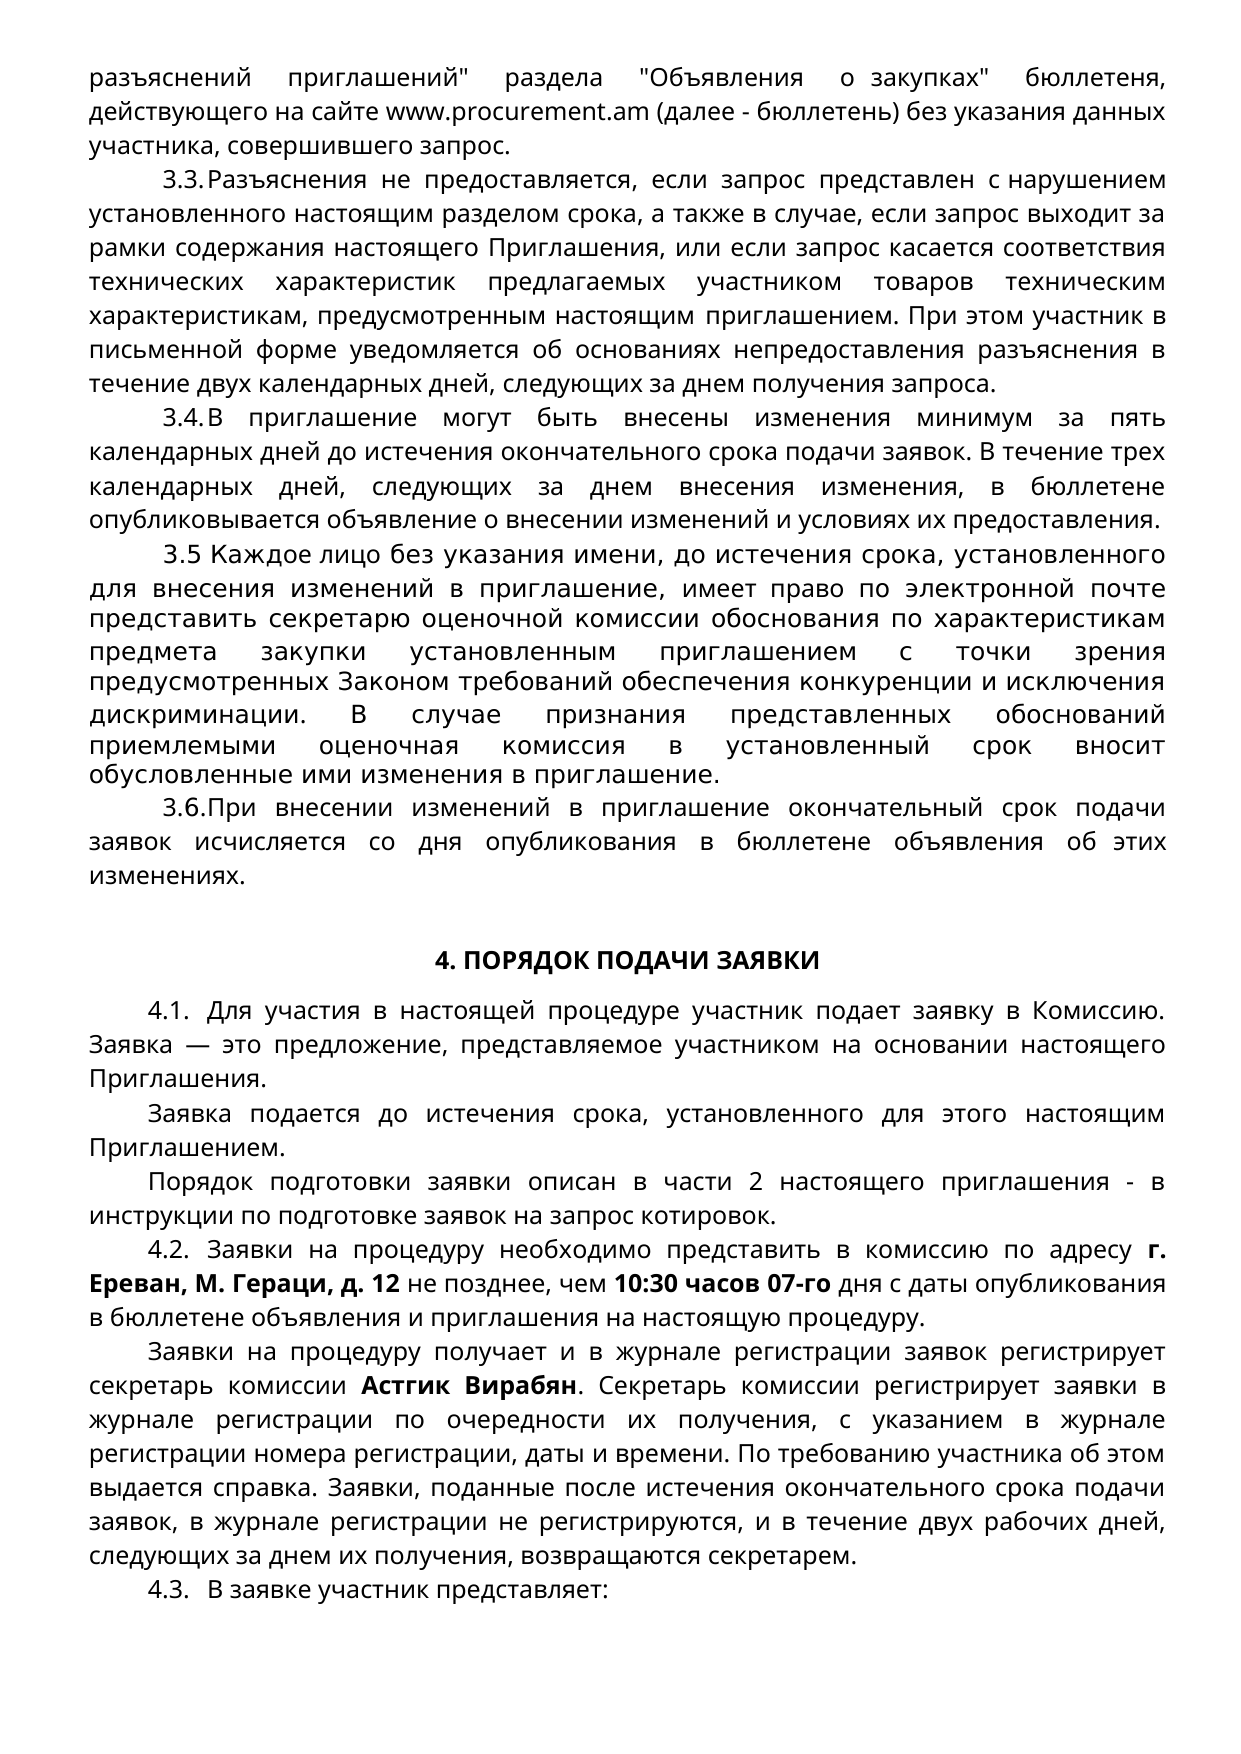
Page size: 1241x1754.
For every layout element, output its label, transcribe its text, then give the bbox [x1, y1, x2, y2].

text 4.3. В заявке участник представляет: [89, 1572, 1167, 1606]
text 4.2. Заявки на процедуру необходимо представить в комиссию по адресу г. Ереван, М. Гераци, д. 12 не позднее, чем 10:30 часов 07-го дня с даты опубликования в бюллетене объявления и приглашения на настоящую процедуру. [89, 1231, 1167, 1334]
text 3.5 Каждое лицо без указания имени, до истечения срока, установленного для внесения изменений в приглашение, имеет право по электронной почте представить секретарю оценочной комиссии обоснования по характеристикам предмета закупки установленным приглашением с точки зрения предусмотренных Законом требований обеспечения конкуренции и исключения дискриминации. В случае признания представленных обоснований приемлемыми оценочная комиссия в установленный срок вносит обусловленные ими изменения в приглашение. [89, 536, 1167, 789]
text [89, 59, 1167, 162]
text Порядок подготовки заявки описан в части 2 настоящего приглашения - в инструкции по подготовке заявок на запрос котировок. [89, 1163, 1167, 1231]
text 3.4. В приглашение могут быть внесены изменения минимум за пять календарных дней до истечения окончательного срока подачи заявок. В течение трех календарных дней, следующих за днем внесения изменения, в бюллетене опубликовывается объявление о внесении изменений и условиях их предоставления. [89, 400, 1167, 536]
text Заявка подается до истечения срока, установленного для этого настоящим Приглашением. [89, 1095, 1167, 1163]
text 3.3. Разъяснения не предоставляется, если запрос представлен с нарушением установленного настоящим разделом срока, а также в случае, если запрос выходит за рамки содержания настоящего Приглашения, или если запрос касается соответствия технических характеристик предлагаемых участником товаров техническим характеристикам, предусмотренным настоящим приглашением. При этом участник в письменной форме уведомляется об основаниях непредоставления разъяснения в течение двух календарных дней, следующих за днем получения запроса. [89, 162, 1167, 400]
text 3.6. При внесении изменений в приглашение окончательный срок подачи заявок исчисляется со дня опубликования в бюллетене объявления об этих изменениях. [89, 789, 1167, 892]
text 4. ПОРЯДОК ПОДАЧИ ЗАЯВКИ [89, 942, 1167, 976]
text 4.1. Для участия в настоящей процедуре участник подает заявку в Комиссию. Заявка — это предложение, представляемое участником на основании настоящего Приглашения. [89, 993, 1167, 1095]
text Заявки на процедуру получает и в журнале регистрации заявок регистрирует секретарь комиссии Астгик Вирабян. Секретарь комиссии регистрирует заявки в журнале регистрации по очередности их получения, с указанием в журнале регистрации номера регистрации, даты и времени. По требованию участника об этом выдается справка. Заявки, поданные после истечения окончательного срока подачи заявок, в журнале регистрации не регистрируются, и в течение двух рабочих дней, следующих за днем их получения, возвращаются секретарем. [89, 1334, 1167, 1572]
